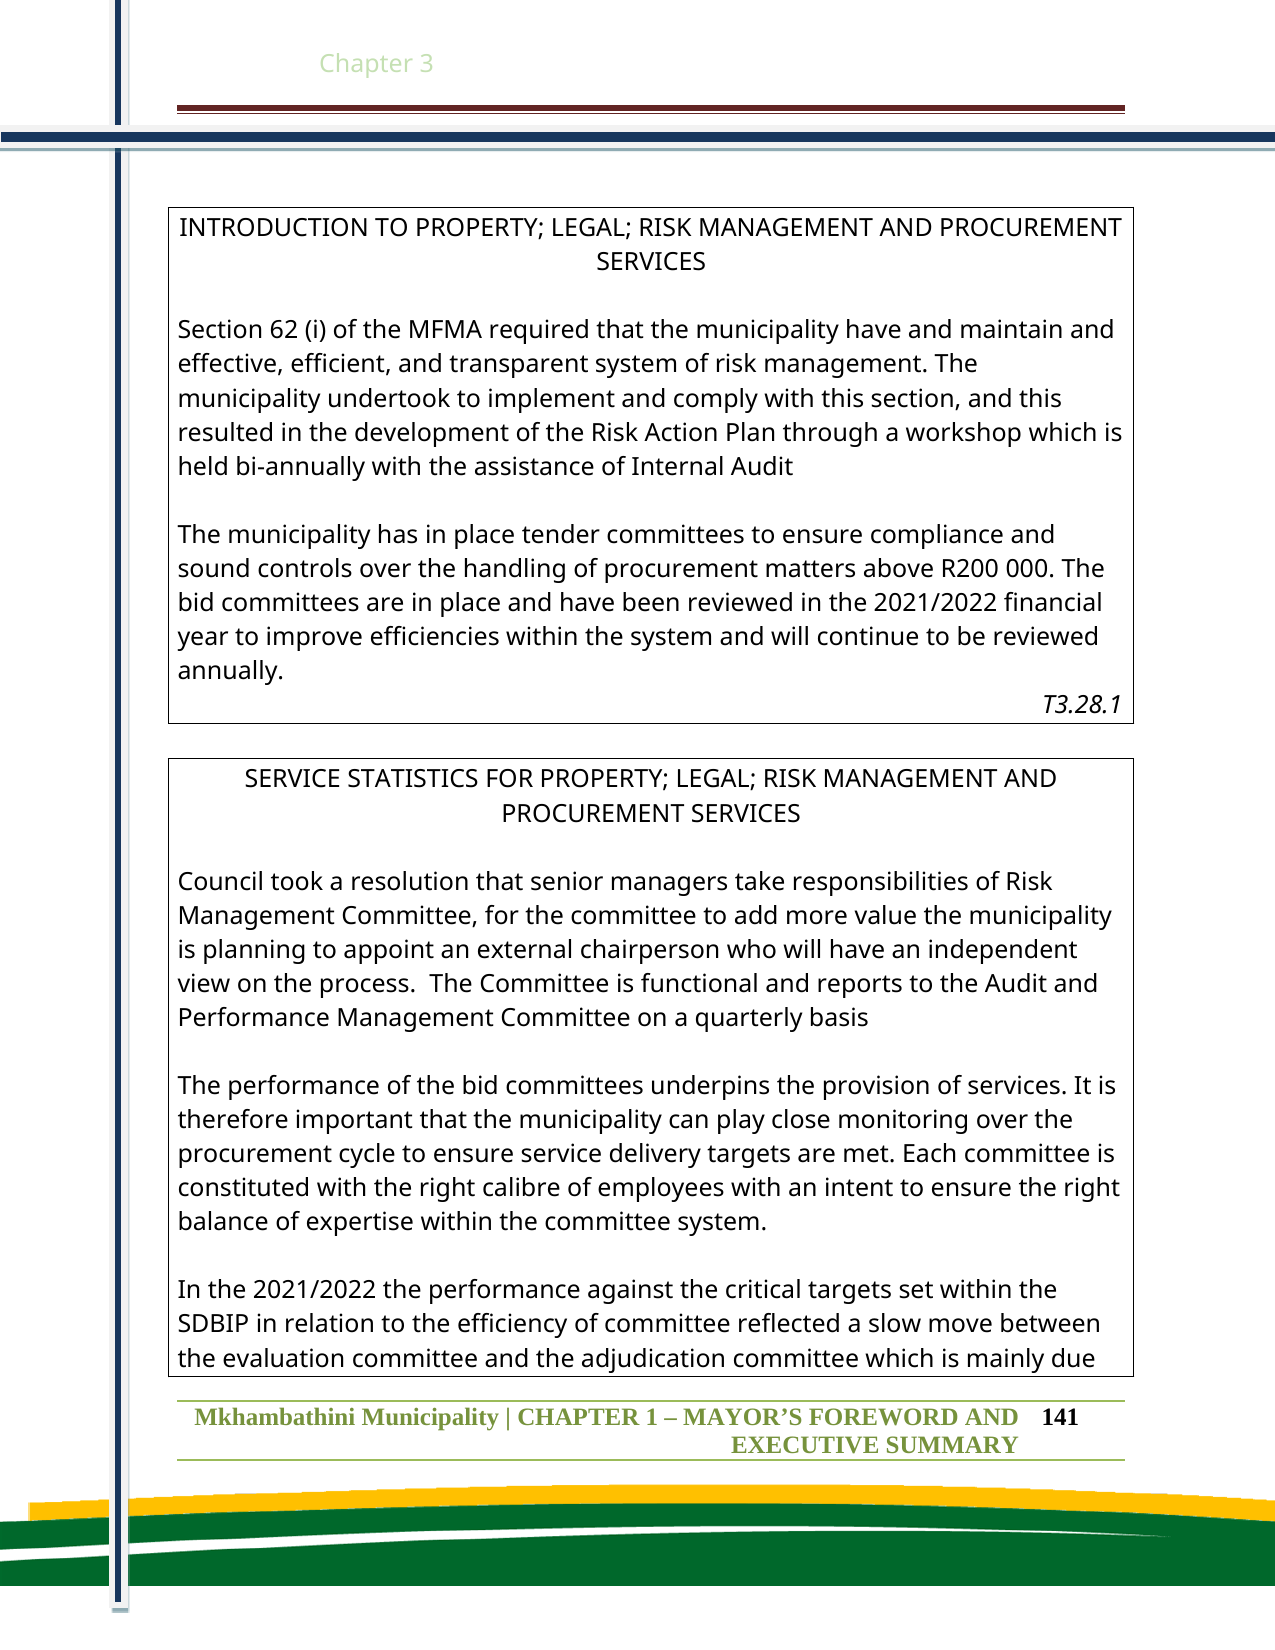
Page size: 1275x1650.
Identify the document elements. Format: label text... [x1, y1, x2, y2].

text T3.28.1 [169, 684, 1133, 723]
picture [0, 1484, 109, 1586]
text Council took a resolution that senior managers take responsibilities of Risk Management Committee, for the committee to add more value the municipality is planning to appoint an external chairperson who will have an independent view on the process. The Committee is functional and reports to the Audit and Performance Management Committee on a quarterly basis [177, 863, 1125, 1034]
text The performance of the bid committees underpins the provision of services. It is therefore important that the municipality can play close monitoring over the procurement cycle to ensure service delivery targets are met. Each committee is constituted with the right calibre of employees with an intent to ensure the right balance of expertise within the committee system. [177, 1068, 1125, 1238]
text Section 62 (i) of the MFMA required that the municipality have and maintain and effective, efficient, and transparent system of risk management. The municipality undertook to implement and comply with this section, and this resulted in the development of the Risk Action Plan through a workshop which is held bi-annually with the assistance of Internal Audit [177, 312, 1125, 482]
picture [130, 1484, 1275, 1586]
text INTRODUCTION TO PROPERTY; LEGAL; RISK MANAGEMENT AND PROCUREMENT SERVICES [169, 208, 1133, 278]
text The municipality has in place tender committees to ensure compliance and sound controls over the handling of procurement matters above R200 000. The bid committees are in place and have been reviewed in the 2021/2022 financial year to improve efficiencies within the system and will continue to be reviewed annually. [177, 516, 1125, 684]
text SERVICE STATISTICS FOR PROPERTY; LEGAL; RISK MANAGEMENT AND PROCUREMENT SERVICES [169, 759, 1133, 829]
